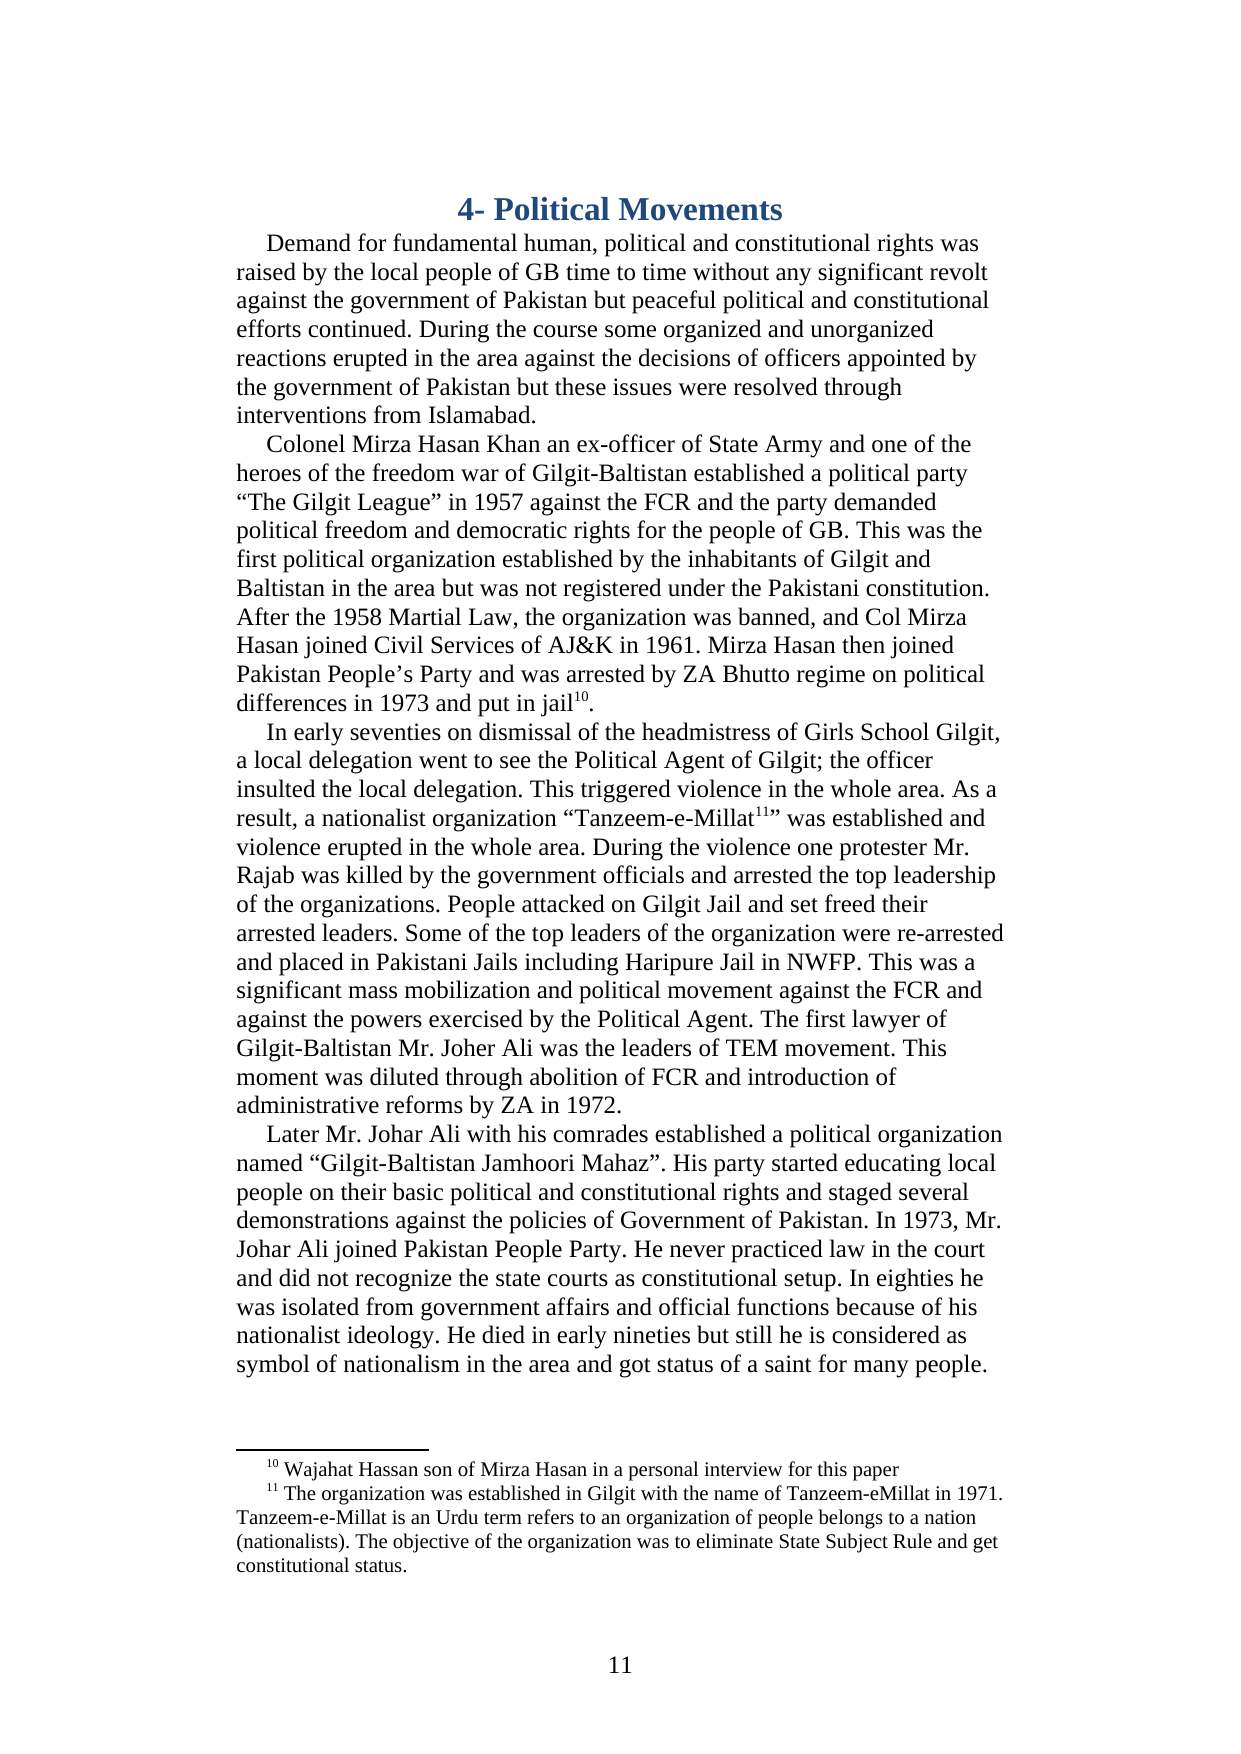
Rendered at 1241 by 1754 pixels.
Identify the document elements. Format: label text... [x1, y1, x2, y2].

subtitle 4- Political Movements [236, 190, 1004, 228]
text Demand for fundamental human, political and constitutional rights was raised by the local people of GB time to time without any significant revolt against the government of Pakistan but peaceful political and constitutional efforts continued. During the course some organized and unorganized reactions erupted in the area against the decisions of officers appointed by the government of Pakistan but these issues were resolved through interventions from Islamabad. [236, 228, 1004, 429]
text In early seventies on dismissal of the headmistress of Girls School Gilgit, a local delegation went to see the Political Agent of Gilgit; the officer insulted the local delegation. This triggered violence in the whole area. As a result, a nationalist organization “Tanzeem-e-Millat” was established and violence erupted in the whole area. During the violence one protester Mr. Rajab was killed by the government officials and arrested the top leadership of the organizations. People attacked on Gilgit Jail and set freed their arrested leaders. Some of the top leaders of the organization were re-arrested and placed in Pakistani Jails including Haripure Jail in NWFP. This was a significant mass mobilization and political movement against the FCR and against the powers exercised by the Political Agent. The first lawyer of Gilgit-Baltistan Mr. Joher Ali was the leaders of TEM movement. This moment was diluted through abolition of FCR and introduction of administrative reforms by ZA in 1972. [236, 717, 1004, 1119]
text Later Mr. Johar Ali with his comrades established a political organization named “Gilgit-Baltistan Jamhoori Mahaz”. His party started educating local people on their basic political and constitutional rights and staged several demonstrations against the policies of Government of Pakistan. In 1973, Mr. Johar Ali joined Pakistan People Party. He never practiced law in the court and did not recognize the state courts as constitutional setup. In eighties he was isolated from government affairs and official functions because of his nationalist ideology. He died in early nineties but still he is considered as symbol of nationalism in the area and got status of a saint for many people. [236, 1119, 1004, 1378]
text Colonel Mirza Hasan Khan an ex-officer of State Army and one of the heroes of the freedom war of Gilgit-Baltistan established a political party “The Gilgit League” in 1957 against the FCR and the party demanded political freedom and democratic rights for the people of GB. This was the first political organization established by the inhabitants of Gilgit and Baltistan in the area but was not registered under the Pakistani constitution. After the 1958 Martial Law, the organization was banned, and Col Mirza Hasan joined Civil Services of AJ&K in 1961. Mirza Hasan then joined Pakistan People’s Party and was arrested by ZA Bhutto regime on political differences in 1973 and put in jail. [236, 429, 1004, 717]
